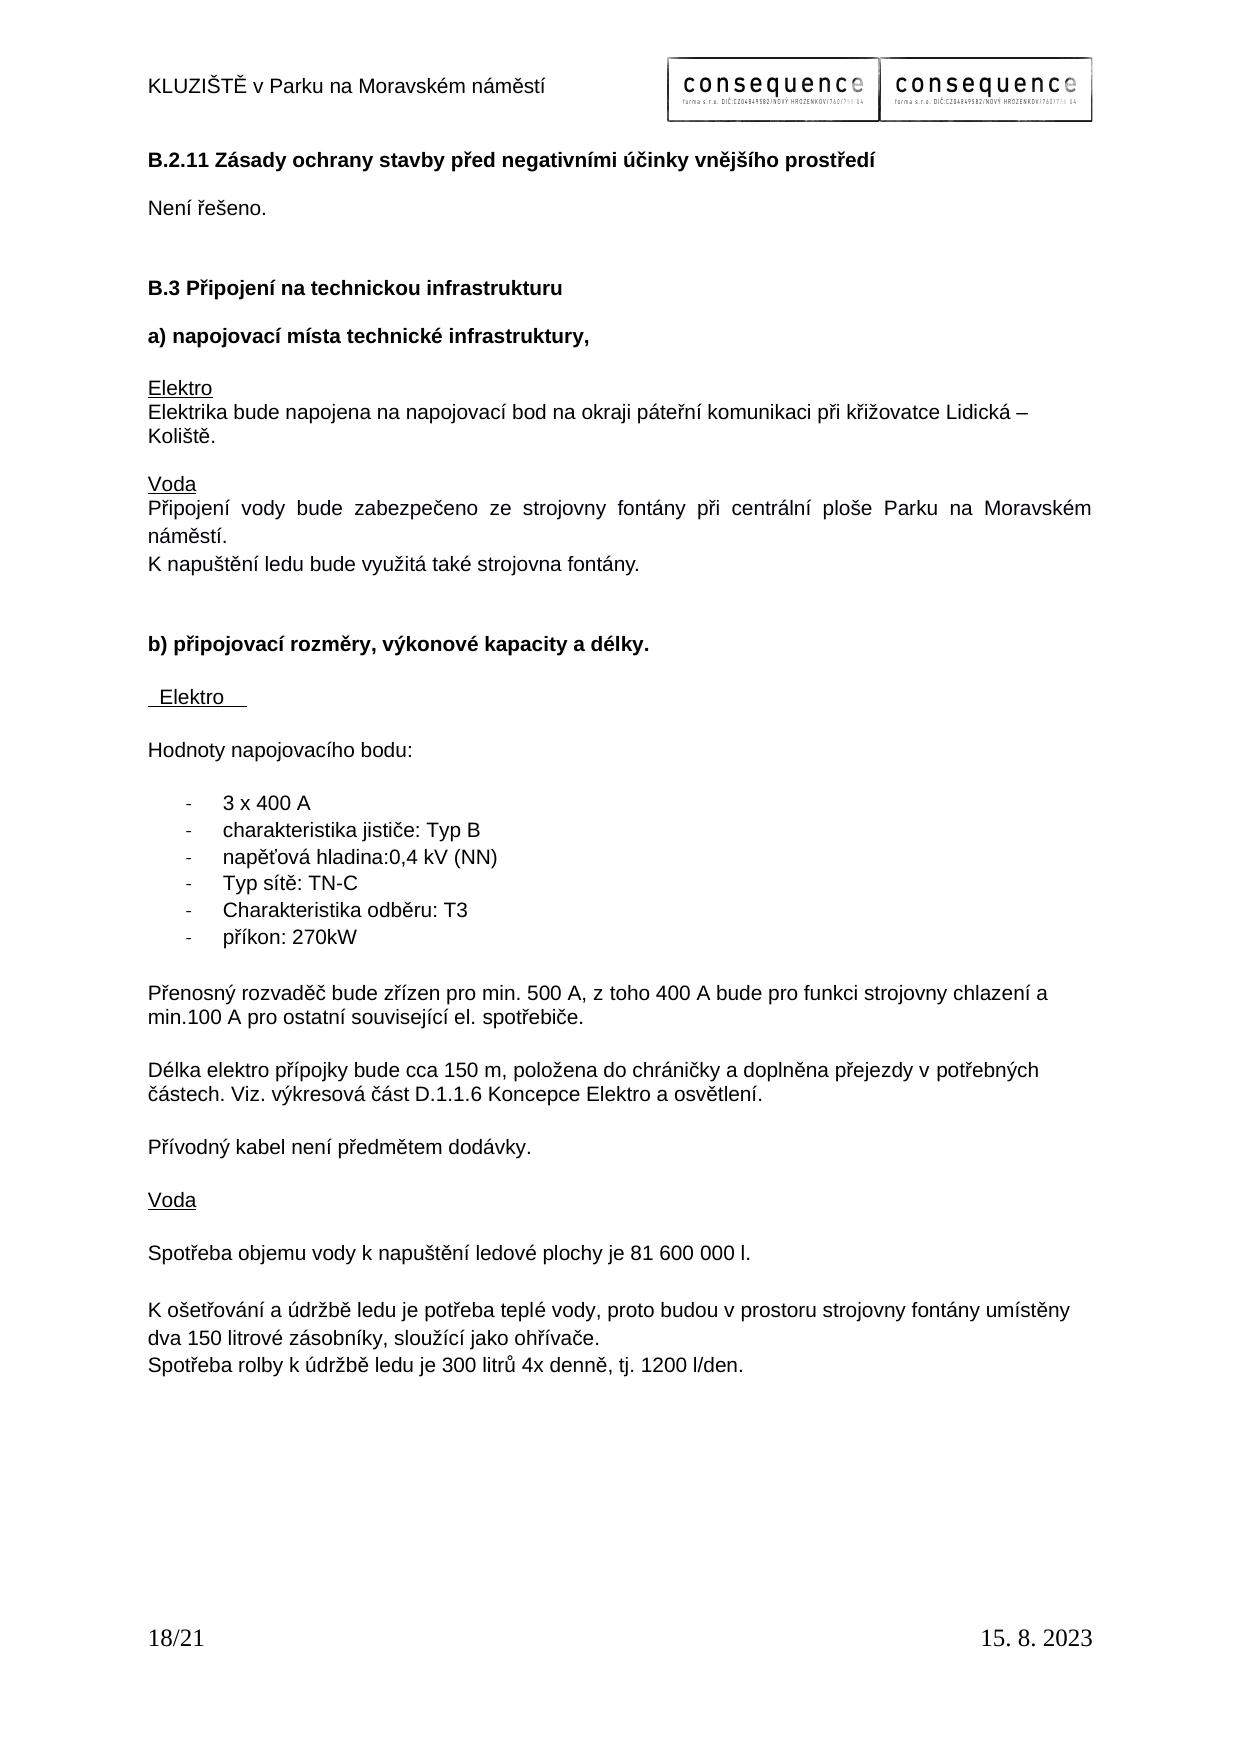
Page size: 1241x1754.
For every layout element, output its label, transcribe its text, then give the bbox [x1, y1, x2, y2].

text Přenosný rozvaděč bude zřízen pro min. 500 A, z toho 400 A bude pro funkci strojovny chlazení a min.100 A pro ostatní související el. spotřebiče. [148, 981, 1093, 1029]
subtitle B.3 Připojení na technickou infrastrukturu [148, 276, 1093, 299]
list Charakteristika odběru: T3 [185, 898, 1093, 923]
text Voda [148, 1188, 1093, 1212]
text Elektro [148, 376, 1093, 400]
text Spotřeba objemu vody k napuštění ledové plochy je 81 600 000 l. [148, 1241, 1093, 1265]
picture [667, 57, 1093, 122]
text Elektro [148, 685, 1093, 709]
text Hodnoty napojovacího bodu: [148, 738, 1093, 762]
subtitle Voda [148, 472, 1093, 496]
subtitle b) připojovací rozměry, výkonové kapacity a délky. [148, 632, 1093, 656]
list 3 x 400 A [185, 791, 1093, 816]
text K napuštění ledu bude využitá také strojovna fontány. [148, 551, 1093, 575]
list napěťová hladina:0,4 kV (NN) [185, 844, 1093, 869]
text Elektrika bude napojena na napojovací bod na okraji páteřní komunikaci při křižovatce Lidická – Koliště. [148, 400, 1093, 448]
text Přívodný kabel není předmětem dodávky. [148, 1135, 1093, 1159]
text Připojení vody bude zabezpečeno ze strojovny fontány při centrální ploše Parku na Moravském náměstí. [148, 496, 1093, 547]
text K ošetřování a údržbě ledu je potřeba teplé vody, proto budou v prostoru strojovny fontány umístěny dva 150 litrové zásobníky, sloužící jako ohřívače. Spotřeba rolby k údržbě ledu je 300 litrů 4x denně, tj. 1200 l/den. [148, 1298, 1093, 1377]
list Typ sítě: TN-C [185, 871, 1093, 896]
text Není řešeno. [148, 196, 1093, 219]
list příkon: 270kW [185, 925, 1093, 949]
subtitle a) napojovací místa technické infrastruktury, [148, 323, 1093, 376]
text Délka elektro přípojky bude cca 150 m, položena do chráničky a doplněna přejezdy v potřebných částech. Viz. výkresová část D.1.1.6 Koncepce Elektro a osvětlení. [148, 1058, 1093, 1106]
list charakteristika jističe: Typ B [185, 818, 1093, 842]
subtitle B.2.11 Zásady ochrany stavby před negativními účinky vnějšího prostředí [148, 148, 1093, 172]
